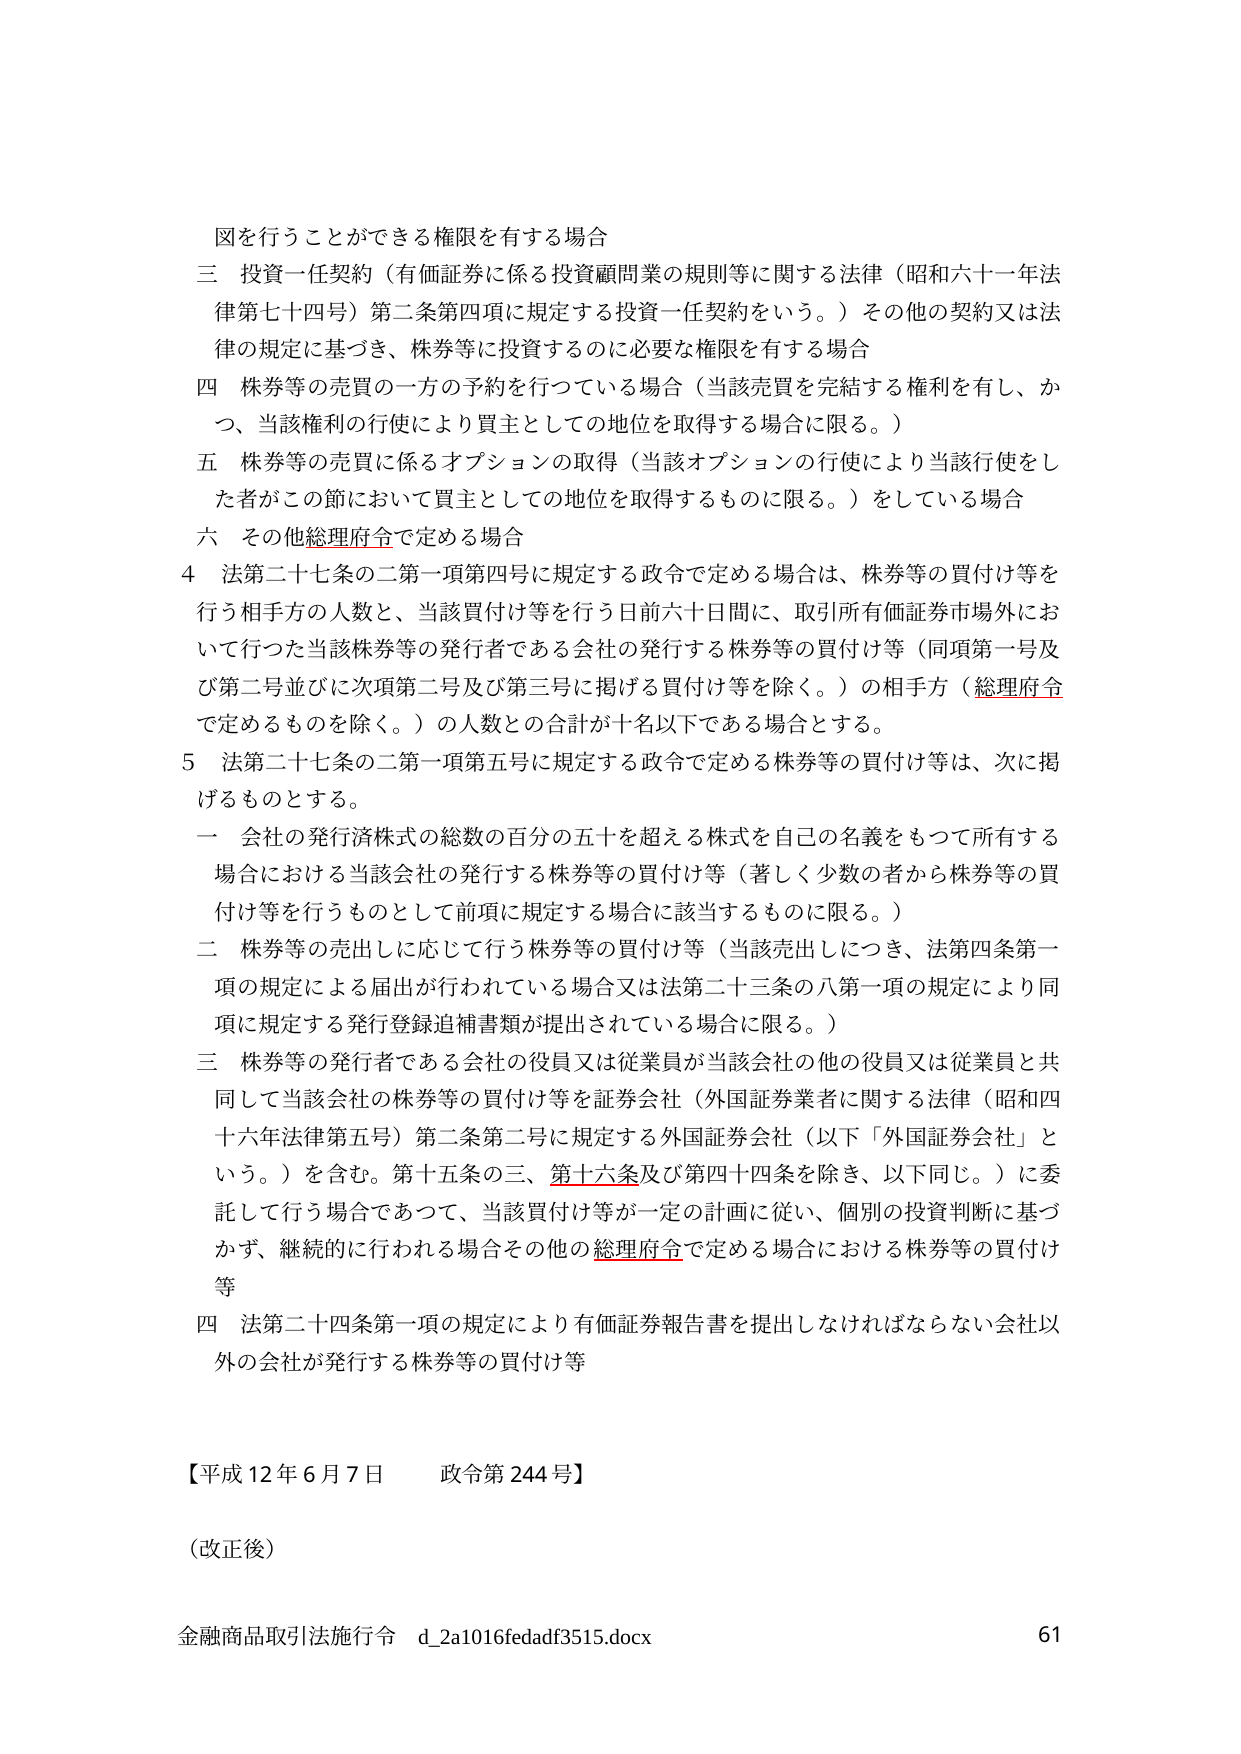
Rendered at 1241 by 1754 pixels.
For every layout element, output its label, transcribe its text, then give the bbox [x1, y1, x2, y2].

text 四 株券等の売買の一方の予約を行つている場合（当該売買を完結する権利を有し、かつ、当該権利の行使により買主としての地位を取得する場合に限る。） [196, 367, 1063, 442]
text ４ 法第二十七条の二第一項第四号に規定する政令で定める場合は、株券等の買付け等を行う相手方の人数と、当該買付け等を行う日前六十日間に、取引所有価証券市場外において行つた当該株券等の発行者である会社の発行する株券等の買付け等（同項第一号及び第二号並びに次項第二号及び第三号に掲げる買付け等を除く。）の相手方（総理府令で定めるものを除く。）の人数との合計が十名以下である場合とする。 [177, 554, 1063, 742]
text 四 法第二十四条第一項の規定により有価証券報告書を提出しなければならない会社以外の会社が発行する株券等の買付け等 [196, 1304, 1063, 1379]
text 六 その他総理府令で定める場合 [196, 517, 1063, 554]
text ５ 法第二十七条の二第一項第五号に規定する政令で定める株券等の買付け等は、次に掲げるものとする。 [177, 742, 1063, 817]
text 三 株券等の発行者である会社の役員又は従業員が当該会社の他の役員又は従業員と共同して当該会社の株券等の買付け等を証券会社（外国証券業者に関する法律（昭和四十六年法律第五号）第二条第二号に規定する外国証券会社（以下「外国証券会社」という。）を含む。第十五条の三、第十六条及び第四十四条を除き、以下同じ。）に委託して行う場合であつて、当該買付け等が一定の計画に従い、個別の投資判断に基づかず、継続的に行われる場合その他の総理府令で定める場合における株券等の買付け等 [196, 1042, 1063, 1304]
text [196, 217, 1063, 254]
text 一 会社の発行済株式の総数の百分の五十を超える株式を自己の名義をもつて所有する場合における当該会社の発行する株券等の買付け等（著しく少数の者から株券等の買付け等を行うものとして前項に規定する場合に該当するものに限る。） [196, 817, 1063, 929]
text 五 株券等の売買に係る才プションの取得（当該オプションの行使により当該行使をした者がこの節において買主としての地位を取得するものに限る。）をしている場合 [196, 442, 1063, 517]
text 三 投資一任契約（有価証券に係る投資顧問業の規則等に関する法律（昭和六十一年法律第七十四号）第二条第四項に規定する投資一任契約をいう。）その他の契約又は法律の規定に基づき、株券等に投資するのに必要な権限を有する場合 [196, 254, 1063, 367]
text 【平成12年6月7日 政令第244号】 [177, 1454, 1063, 1492]
text 二 株券等の売出しに応じて行う株券等の買付け等（当該売出しにつき、法第四条第一項の規定による届出が行われている場合又は法第二十三条の八第一項の規定により同項に規定する発行登録追補書類が提出されている場合に限る。） [196, 929, 1063, 1042]
text （改正後） [177, 1529, 1063, 1567]
